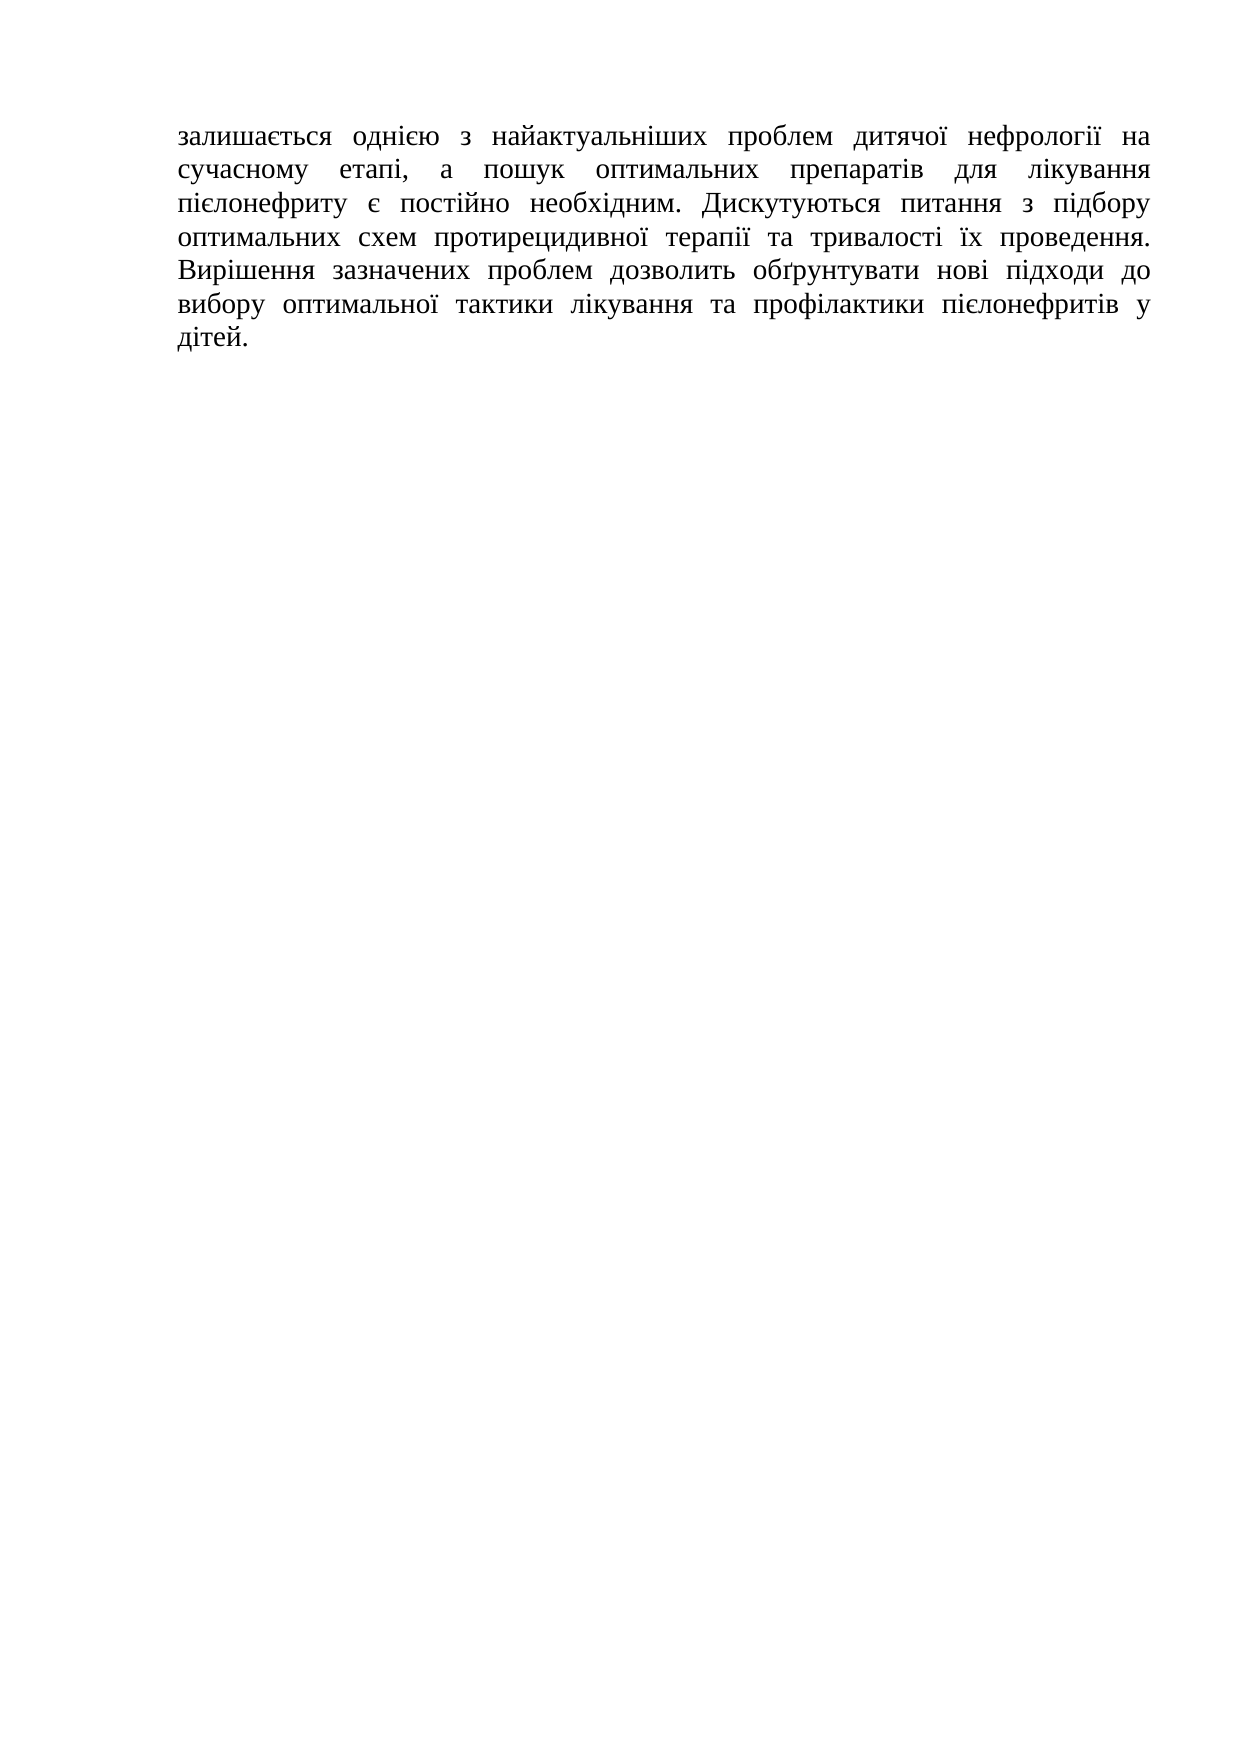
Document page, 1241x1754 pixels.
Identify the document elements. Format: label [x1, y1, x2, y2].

text [177, 118, 1152, 353]
